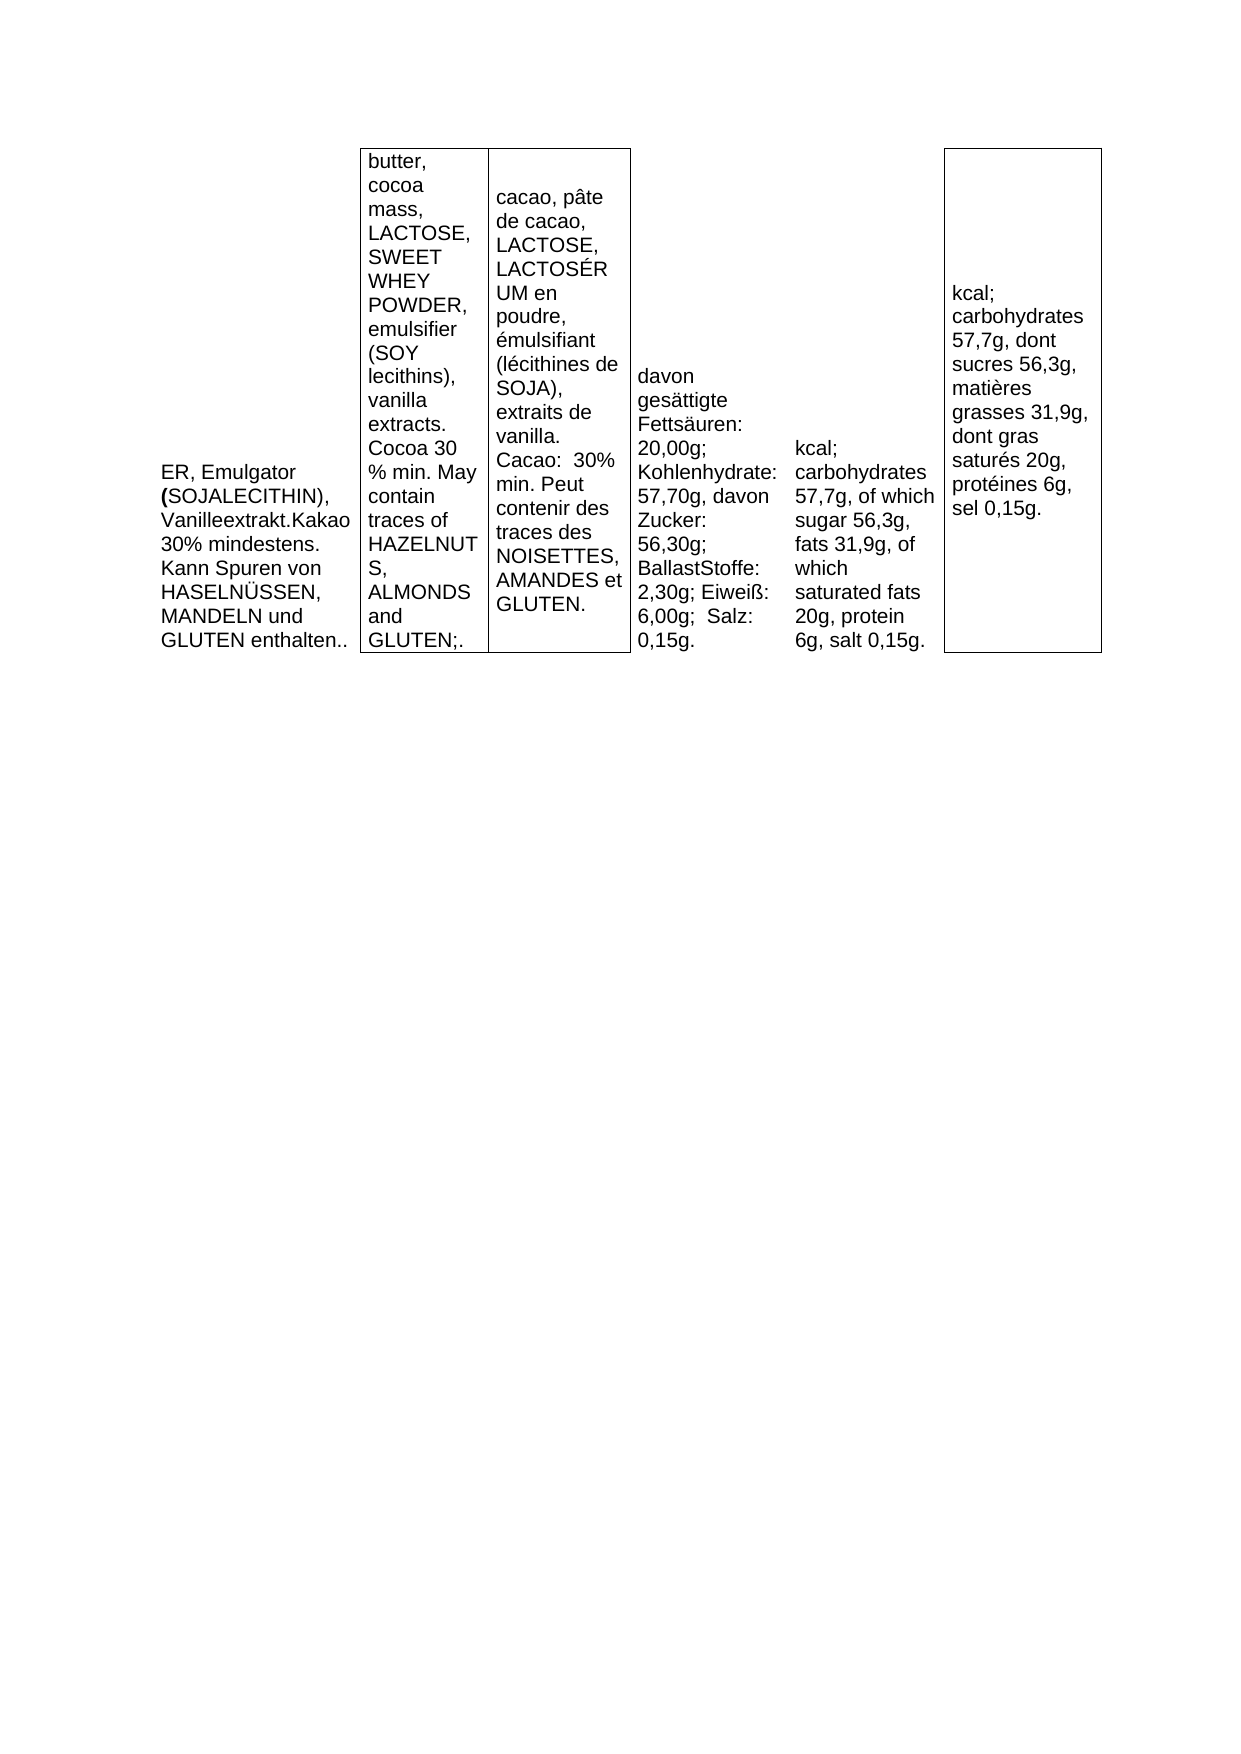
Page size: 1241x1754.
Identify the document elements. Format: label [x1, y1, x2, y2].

table_header [361, 149, 488, 652]
table_header [489, 149, 630, 652]
table_header [631, 148, 787, 652]
table_header [945, 149, 1101, 652]
table_header [153, 148, 360, 652]
table_header [788, 148, 944, 652]
